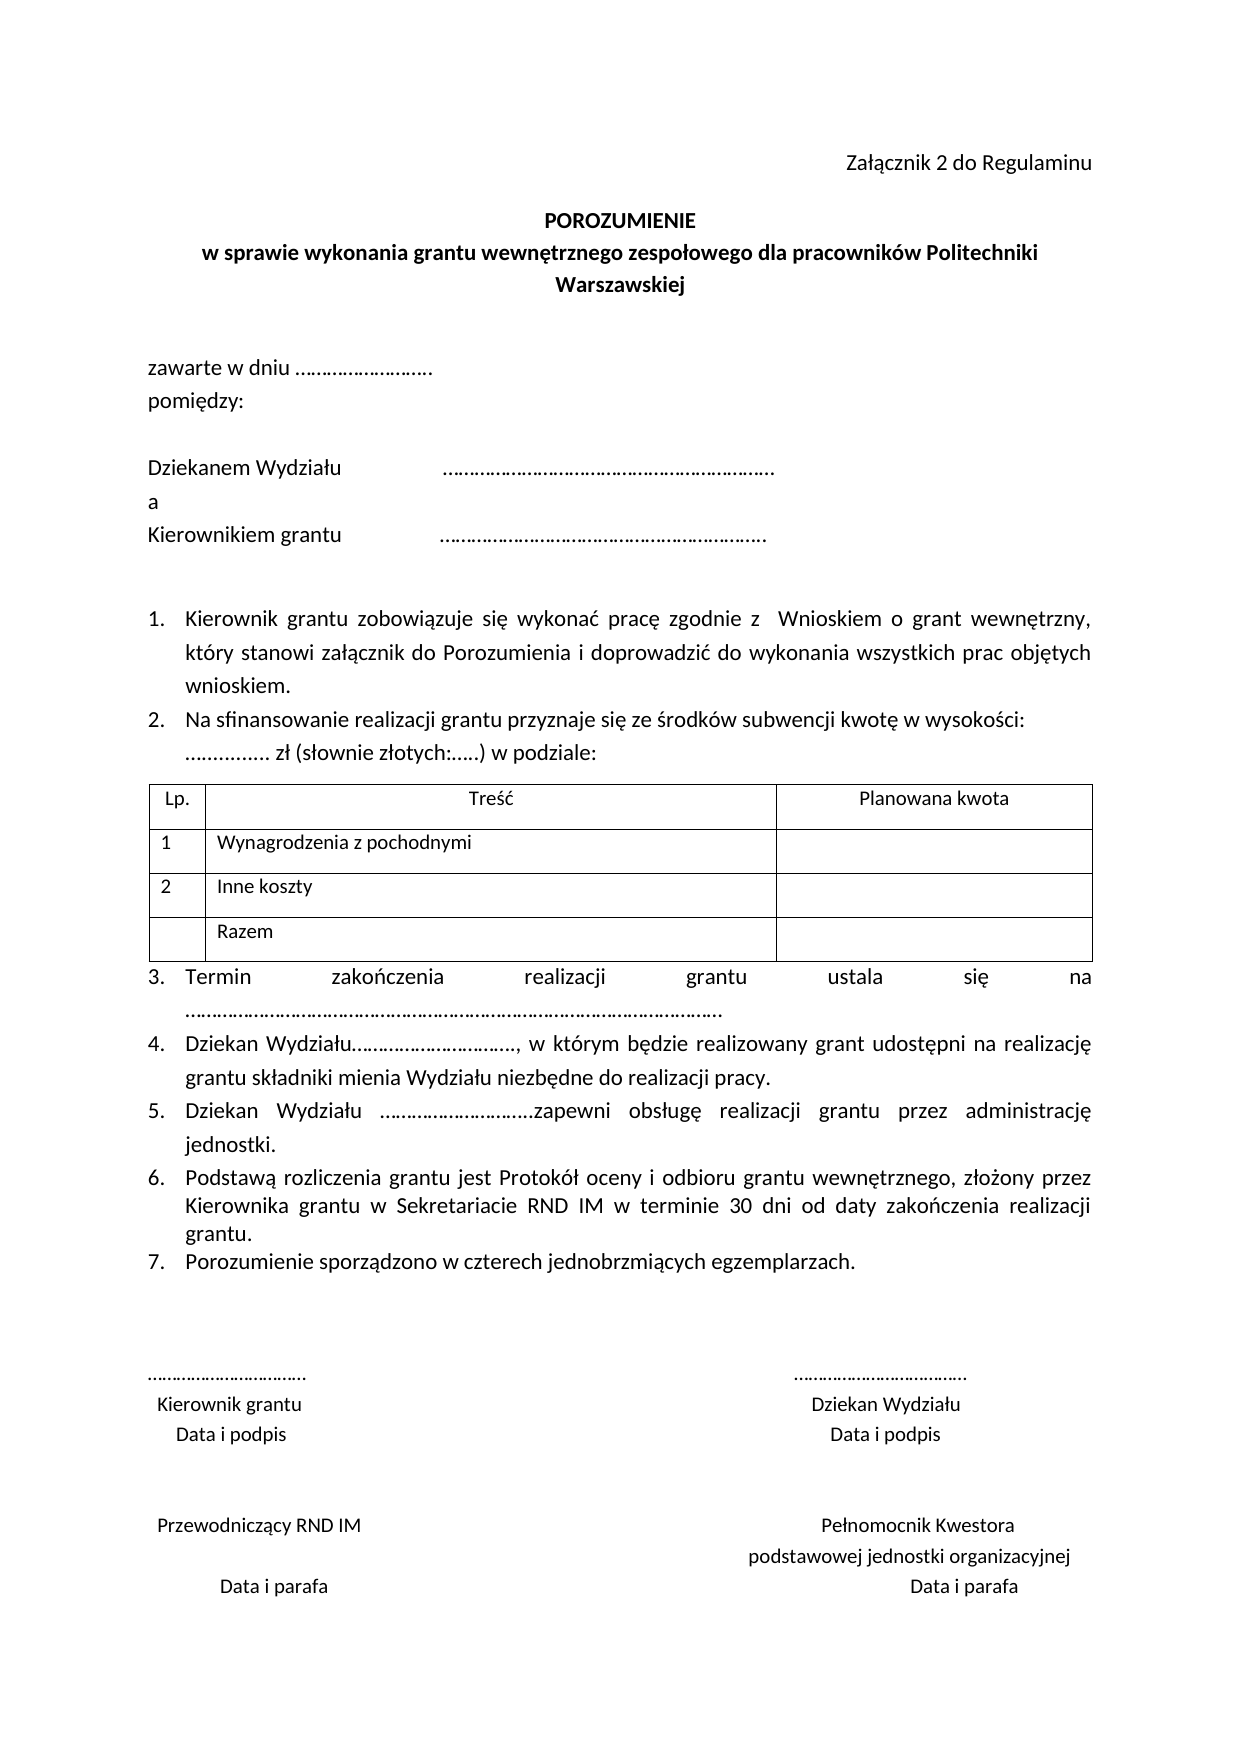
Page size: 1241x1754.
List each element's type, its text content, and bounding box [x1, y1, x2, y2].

table_cell 1 [150, 830, 205, 873]
text Przewodniczący RND IM Pełnomocnik Kwestora [157, 1512, 1093, 1538]
list Na sfinansowanie realizacji grantu przyznaje się ze środków subwencji kwotę w wysokości: …............ zł (słownie złotych:…..) w podziale: [148, 705, 1093, 766]
list Dziekan Wydziału…………………………., w którym będzie realizowany grant udostępni na realizację grantu składniki mienia Wydziału niezbędne do realizacji pracy. [148, 1029, 1093, 1091]
table_cell Wynagrodzenia z pochodnymi [206, 830, 776, 873]
list Termin zakończenia realizacji grantu ustala się na ………………………………………………………………………………………… [148, 962, 1093, 1023]
list Podstawą rozliczenia grantu jest Protokół oceny i odbioru grantu wewnętrznego, złożony przez Kierownika grantu w Sekretariacie RND IM w terminie 30 dni od daty zakończenia realizacji grantu. [148, 1163, 1093, 1247]
table_header Planowana kwota [777, 785, 1092, 828]
table_cell [150, 918, 205, 961]
text Załącznik 2 do Regulaminu [148, 148, 1093, 176]
text Kierownikiem grantu …………………………………………………….. [148, 520, 1093, 548]
text a [148, 487, 1093, 515]
text …………………………… ……………………………… [148, 1360, 1093, 1386]
text POROZUMIENIE [148, 206, 1093, 234]
table_cell [777, 874, 1092, 917]
table_cell Razem [206, 918, 776, 961]
table_header Treść [206, 785, 776, 828]
text zawarte w dniu …………………….. [148, 353, 1093, 381]
table_header Lp. [150, 785, 205, 828]
table_cell [777, 830, 1092, 873]
table_cell Inne koszty [206, 874, 776, 917]
text Dziekanem Wydziału ……………………………………………………… [148, 453, 1093, 481]
text Data i podpis Data i podpis [157, 1421, 1093, 1447]
list Kierownik grantu zobowiązuje się wykonać pracę zgodnie z Wnioskiem o grant wewnętrzny, który stanowi załącznik do Porozumienia i doprowadzić do wykonania wszystkich prac objętych wnioskiem. [148, 604, 1093, 699]
list Dziekan Wydziału ………………………..zapewni obsługę realizacji grantu przez administrację jednostki. [148, 1096, 1093, 1158]
table_cell [777, 918, 1092, 961]
table_cell 2 [150, 874, 205, 917]
text pomiędzy: [148, 386, 1093, 414]
text w sprawie wykonania grantu wewnętrznego zespołowego dla pracowników Politechniki Warszawskiej [148, 238, 1093, 298]
text Kierownik grantu Dziekan Wydziału [157, 1391, 1093, 1416]
list Porozumienie sporządzono w czterech jednobrzmiących egzemplarzach. [148, 1247, 1093, 1275]
text Data i parafa Data i parafa [148, 1573, 1093, 1599]
text podstawowej jednostki organizacyjnej [157, 1543, 1093, 1568]
